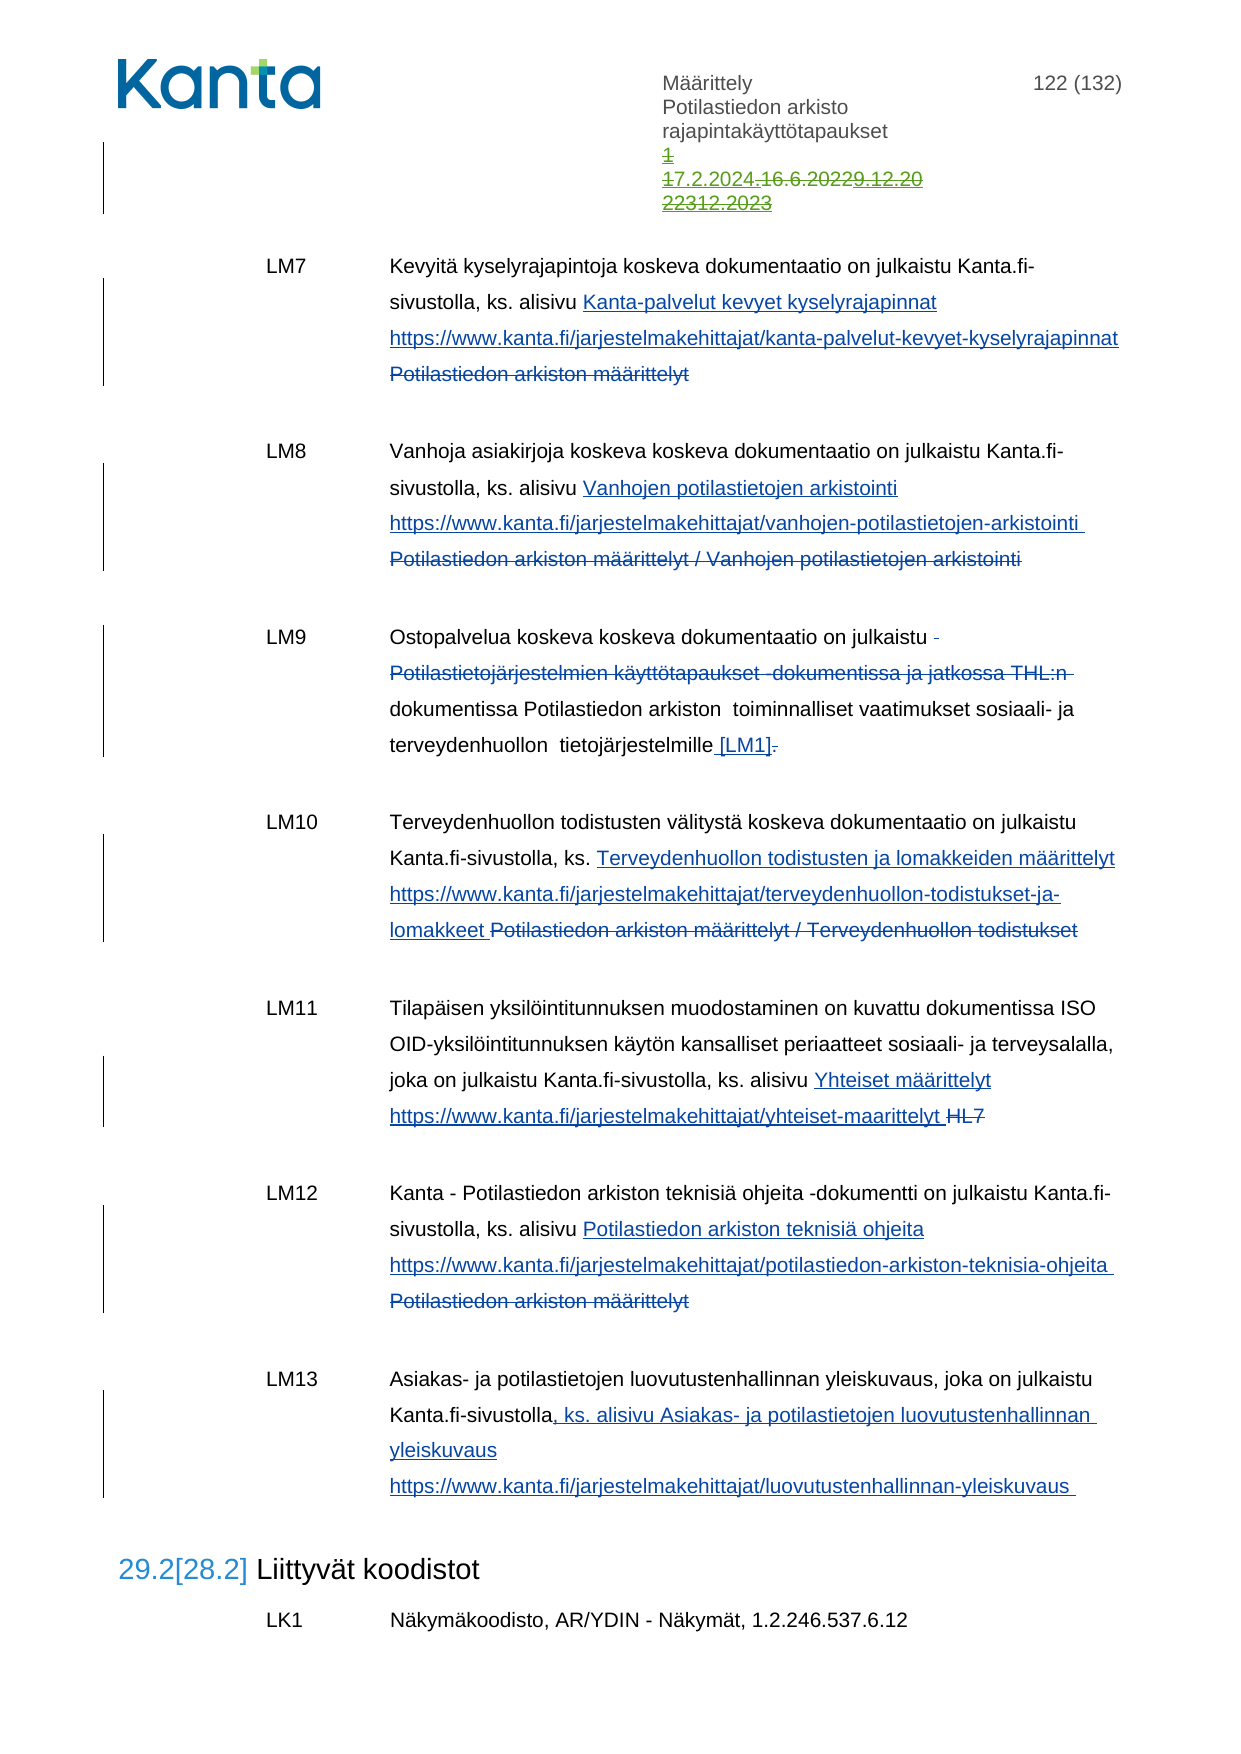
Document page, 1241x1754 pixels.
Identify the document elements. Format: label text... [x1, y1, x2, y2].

text LM7 Kevyitä kyselyrajapintoja koskeva dokumentaatio on julkaistu Kanta.fi-sivustolla, ks. alisivu [266, 254, 1122, 386]
subtitle Liittyvät koodistot [118, 1552, 1122, 1585]
text LM13 Asiakas- ja potilastietojen luovutustenhallinnan yleiskuvaus, joka on julkaistu Kanta.fi-sivustolla [266, 1366, 1122, 1498]
text LK1 Näkymäkoodisto, AR/YDIN - Näkymät, 1.2.246.537.6.12 [266, 1608, 1122, 1632]
text LM9 Ostopalvelua koskeva koskeva dokumentaatio on julkaistu dokumentissa Potilastiedon arkiston toiminnalliset vaatimukset sosiaali- ja terveydenhuollon tietojärjestelmille [266, 625, 1122, 757]
text LM11 Tilapäisen yksilöintitunnuksen muodostaminen on kuvattu dokumentissa ISO OID-yksilöintitunnuksen käytön kansalliset periaatteet sosiaali- ja terveysalalla, joka on julkaistu Kanta.fi-sivustolla, ks. alisivu [266, 996, 1122, 1127]
text LM10 Terveydenhuollon todistusten välitystä koskeva dokumentaatio on julkaistu Kanta.fi-sivustolla, ks. [266, 810, 1122, 942]
text LM8 Vanhoja asiakirjoja koskeva koskeva dokumentaatio on julkaistu Kanta.fi-sivustolla, ks. alisivu [266, 439, 1122, 571]
picture [118, 59, 321, 109]
text LM12 Kanta - Potilastiedon arkiston teknisiä ohjeita -dokumentti on julkaistu Kanta.fi-sivustolla, ks. alisivu [266, 1181, 1122, 1313]
